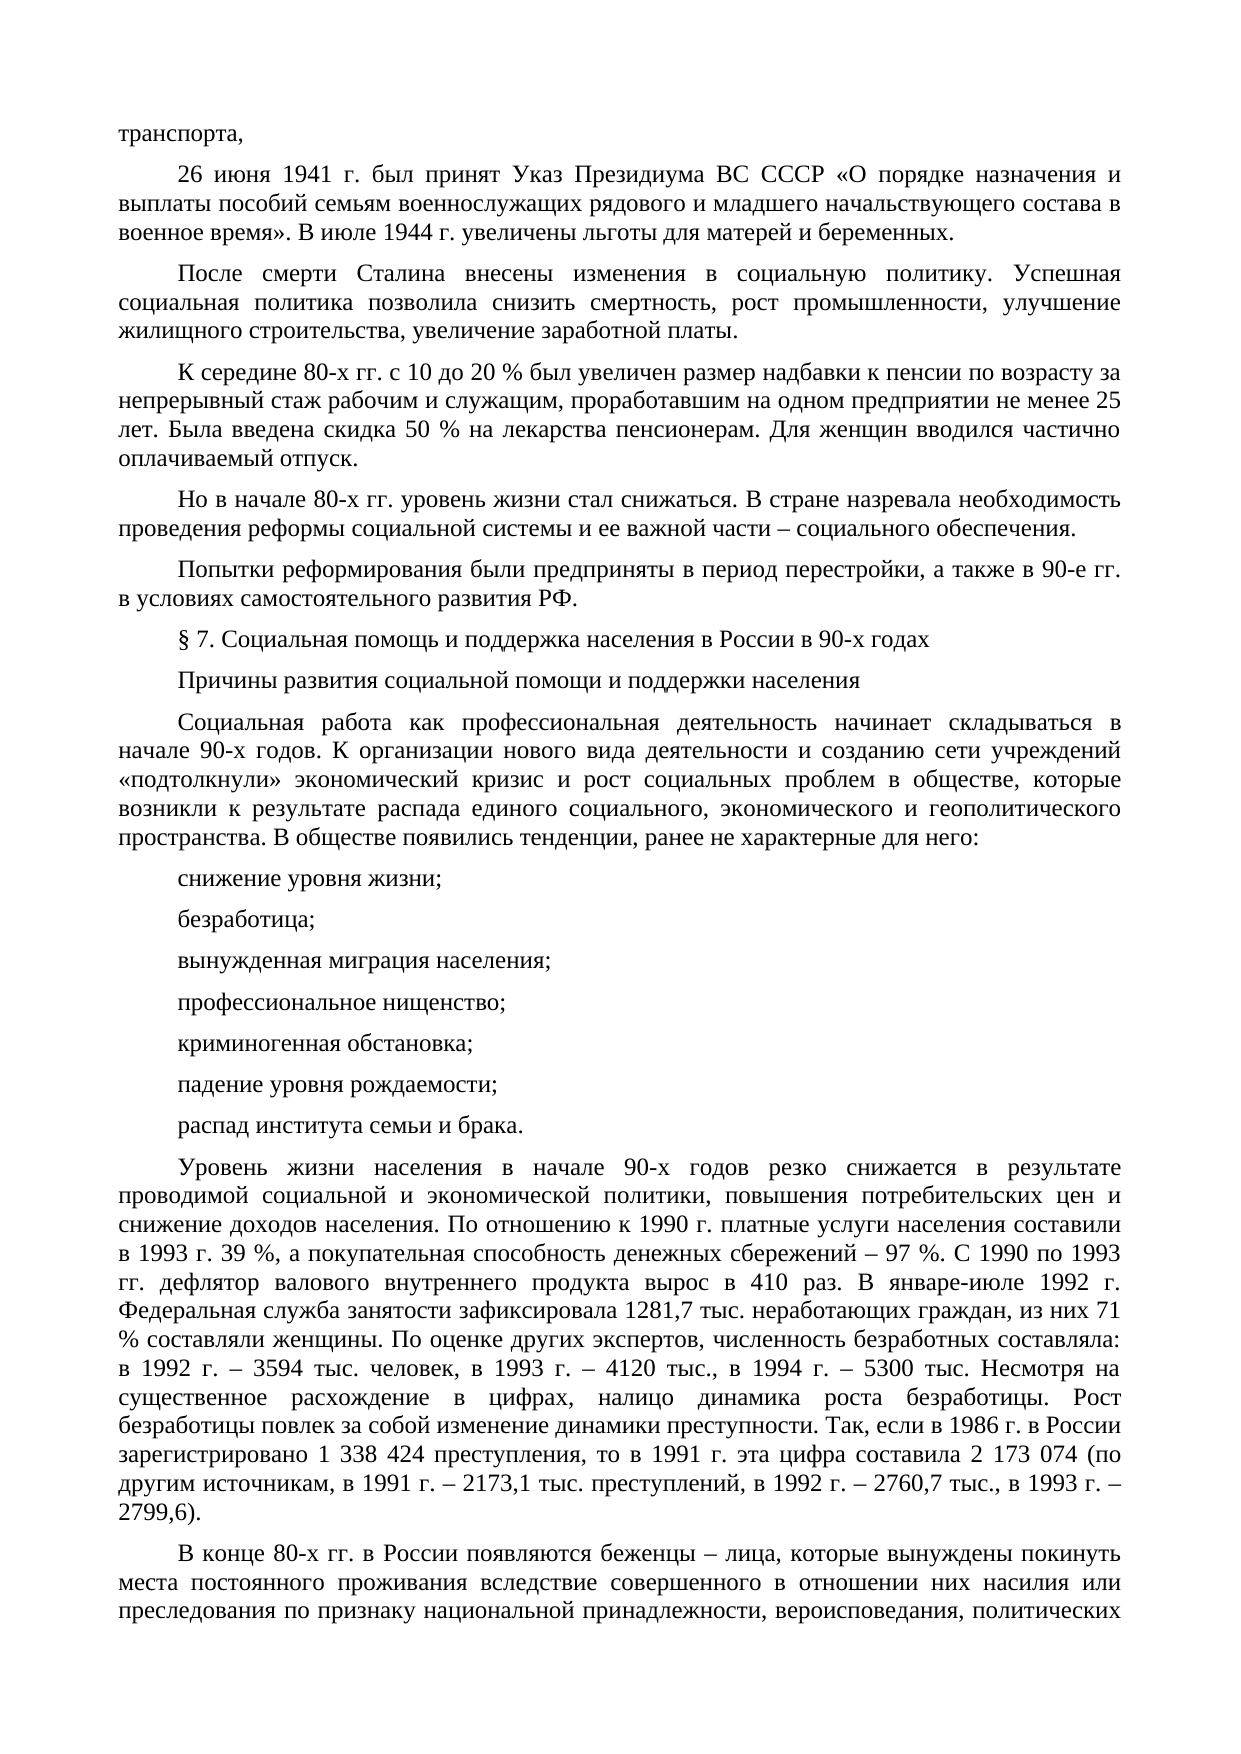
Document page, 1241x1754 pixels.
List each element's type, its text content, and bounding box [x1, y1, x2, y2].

text Уровень жизни населения в начале 90-х годов резко снижается в результате проводимой социальной и экономической политики, повышения потребительских цен и снижение доходов населения. По отношению к 1990 г. платные услуги населения составили в 1993 г. 39 %, а покупательная способность денежных сбережений – 97 %. С 1990 по 1993 гг. дефлятор валового внутреннего продукта вырос в 410 раз. В январе-июле 1992 г. Федеральная служба занятости зафиксировала 1281,7 тыс. неработающих граждан, из них 71 % составляли женщины. По оценке других экспертов, численность безработных составляла: в 1992 г. – 3594 тыс. человек, в 1993 г. – 4120 тыс., в 1994 г. – 5300 тыс. Несмотря на существенное расхождение в цифрах, налицо динамика роста безработицы. Рост безработицы повлек за собой изменение динамики преступности. Так, если в 1986 г. в России зарегистрировано 1 338 424 преступления, то в 1991 г. эта цифра составила 2 173 074 (по другим источникам, в 1991 г. – 2173,1 тыс. преступлений, в 1992 г. – 2760,7 тыс., в 1993 г. – 2799,6). [118, 1152, 1122, 1526]
text После смерти Сталина внесены изменения в социальную политику. Успешная социальная политика позволила снизить смертность, рост промышленности, улучшение жилищного строительства, увеличение заработной платы. [118, 258, 1122, 344]
text снижение уровня жизни; [118, 863, 1122, 892]
text 26 июня 1941 г. был принят Указ Президиума ВС СССР «О порядке назначения и выплаты пособий семьям военнослужащих рядового и младшего начальствующего состава в военное время». В июле 1944 г. увеличены льготы для матерей и беременных. [118, 159, 1122, 246]
text Попытки реформирования были предприняты в период перестройки, а также в 90-е гг. в условиях самостоятельного развития РФ. [118, 554, 1122, 612]
text К середине 80-х гг. с 10 до 20 % был увеличен размер надбавки к пенсии по возрасту за непрерывный стаж рабочим и служащим, проработавшим на одном предприятии не менее 25 лет. Была введена скидка 50 % на лекарства пенсионерам. Для женщин вводился частично оплачиваемый отпуск. [118, 357, 1122, 472]
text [118, 1538, 1122, 1624]
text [118, 118, 1122, 147]
text Социальная работа как профессиональная деятельность начинает складываться в начале 90-х годов. К организации нового вида деятельности и созданию сети учреждений «подтолкнули» экономический кризис и рост социальных проблем в обществе, которые возникли к результате распада единого социального, экономического и геополитического пространства. В обществе появились тенденции, ранее не характерные для него: [118, 707, 1122, 851]
text § 7. Социальная помощь и поддержка населения в России в 90-х годах [118, 624, 1122, 653]
text безработица; [118, 904, 1122, 933]
text падение уровня рождаемости; [118, 1069, 1122, 1098]
text вынужденная миграция населения; [118, 946, 1122, 974]
text Причины развития социальной помощи и поддержки населения [118, 666, 1122, 694]
text распад института семьи и брака. [118, 1111, 1122, 1139]
text профессиональное нищенство; [118, 987, 1122, 1016]
text криминогенная обстановка; [118, 1028, 1122, 1057]
text Но в начале 80-х гг. уровень жизни стал снижаться. В стране назревала необходимость проведения реформы социальной системы и ее важной части – социального обеспечения. [118, 484, 1122, 542]
